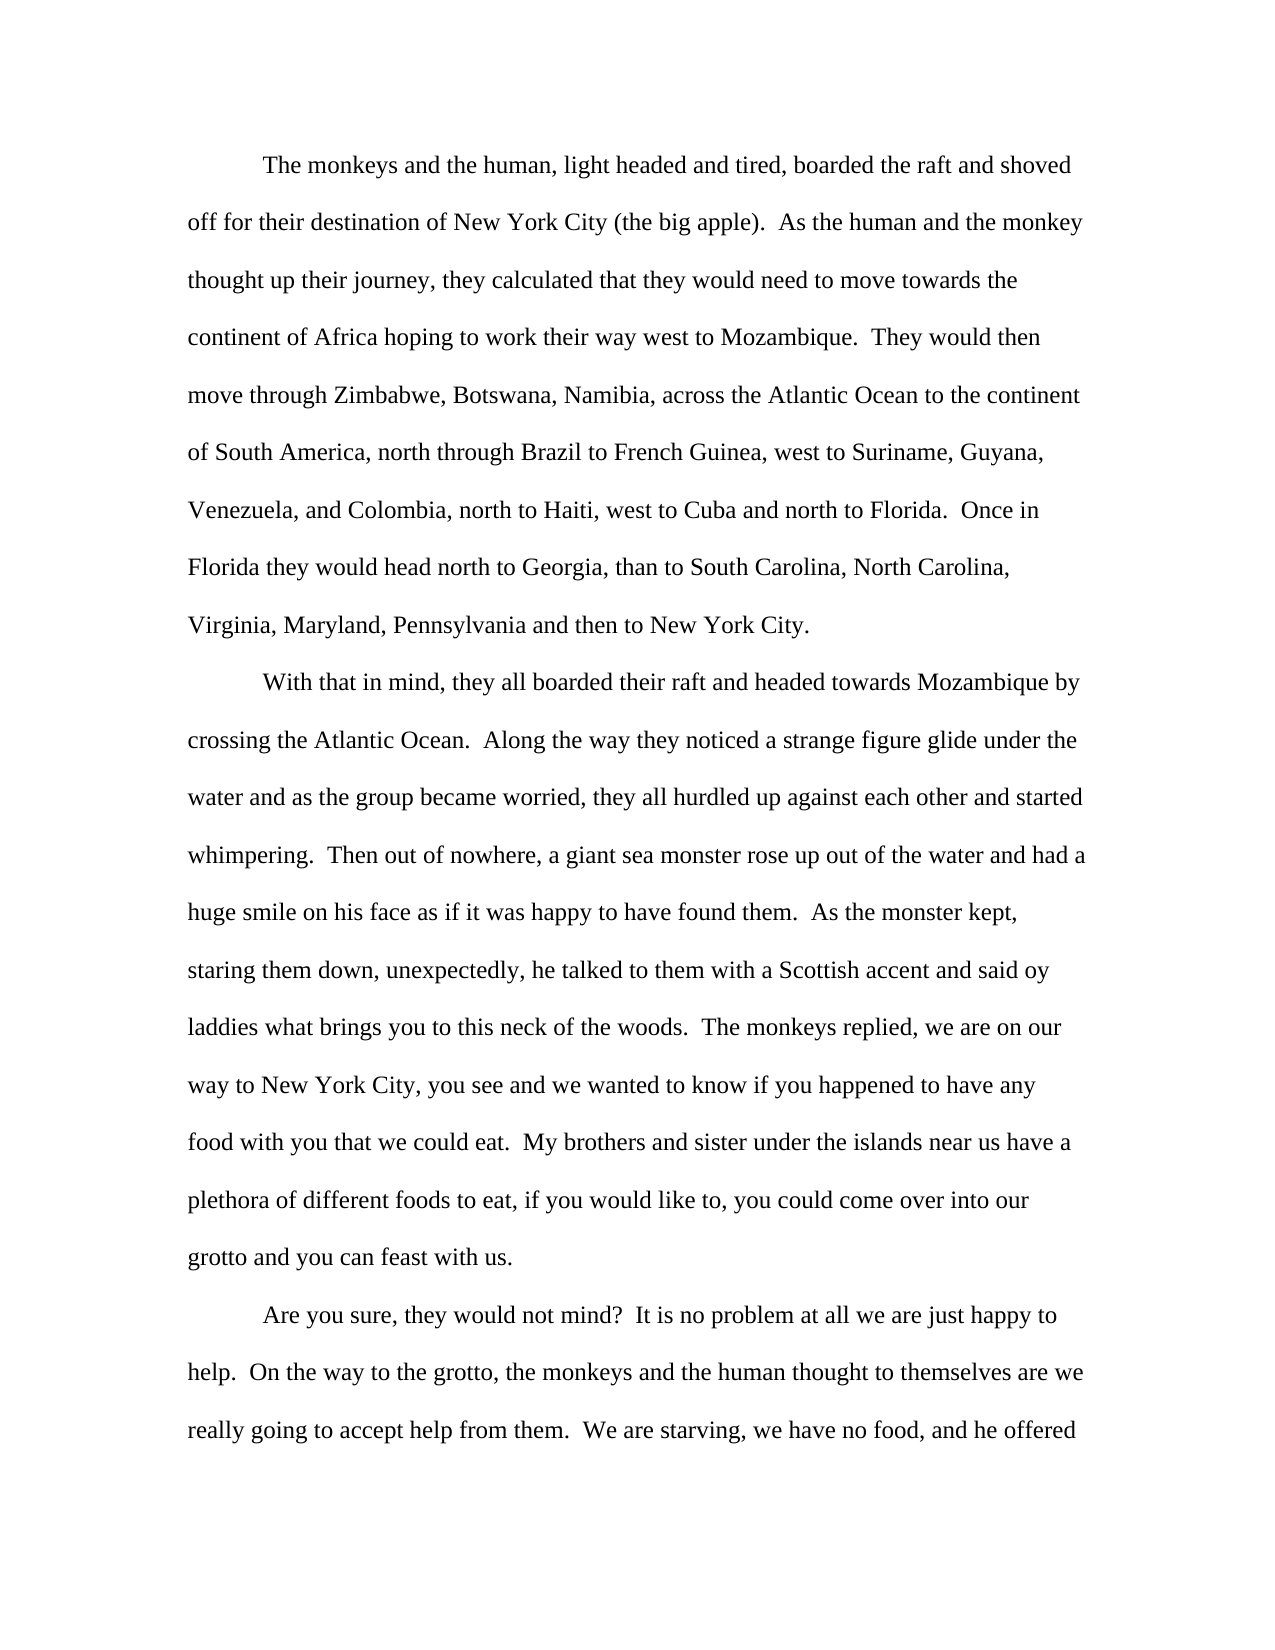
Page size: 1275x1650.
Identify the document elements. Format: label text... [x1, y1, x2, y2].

text With that in mind, they all boarded their raft and headed towards Mozambique by crossing the Atlantic Ocean. Along the way they noticed a strange figure glide under the water and as the group became worried, they all hurdled up against each other and started whimpering. Then out of nowhere, a giant sea monster rose up out of the water and had a huge smile on his face as if it was happy to have found them. As the monster kept, staring them down, unexpectedly, he talked to them with a Scottish accent and said oy laddies what brings you to this neck of the woods. The monkeys replied, we are on our way to New York City, you see and we wanted to know if you happened to have any food with you that we could eat. My brothers and sister under the islands near us have a plethora of different foods to eat, if you would like to, you could come over into our grotto and you can feast with us. [187, 667, 1087, 1271]
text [187, 1300, 1087, 1444]
text The monkeys and the human, light headed and tired, boarded the raft and shoved off for their destination of New York City (the big apple). As the human and the monkey thought up their journey, they calculated that they would need to move towards the continent of Africa hoping to work their way west to Mozambique. They would then move through Zimbabwe, Botswana, Namibia, across the Atlantic Ocean to the continent of South America, north through Brazil to French Guinea, west to Suriname, Guyana, Venezuela, and Colombia, north to Haiti, west to Cuba and north to Florida. Once in Florida they would head north to Georgia, than to South Carolina, North Carolina, Virginia, Maryland, Pennsylvania and then to New York City. [187, 150, 1087, 639]
